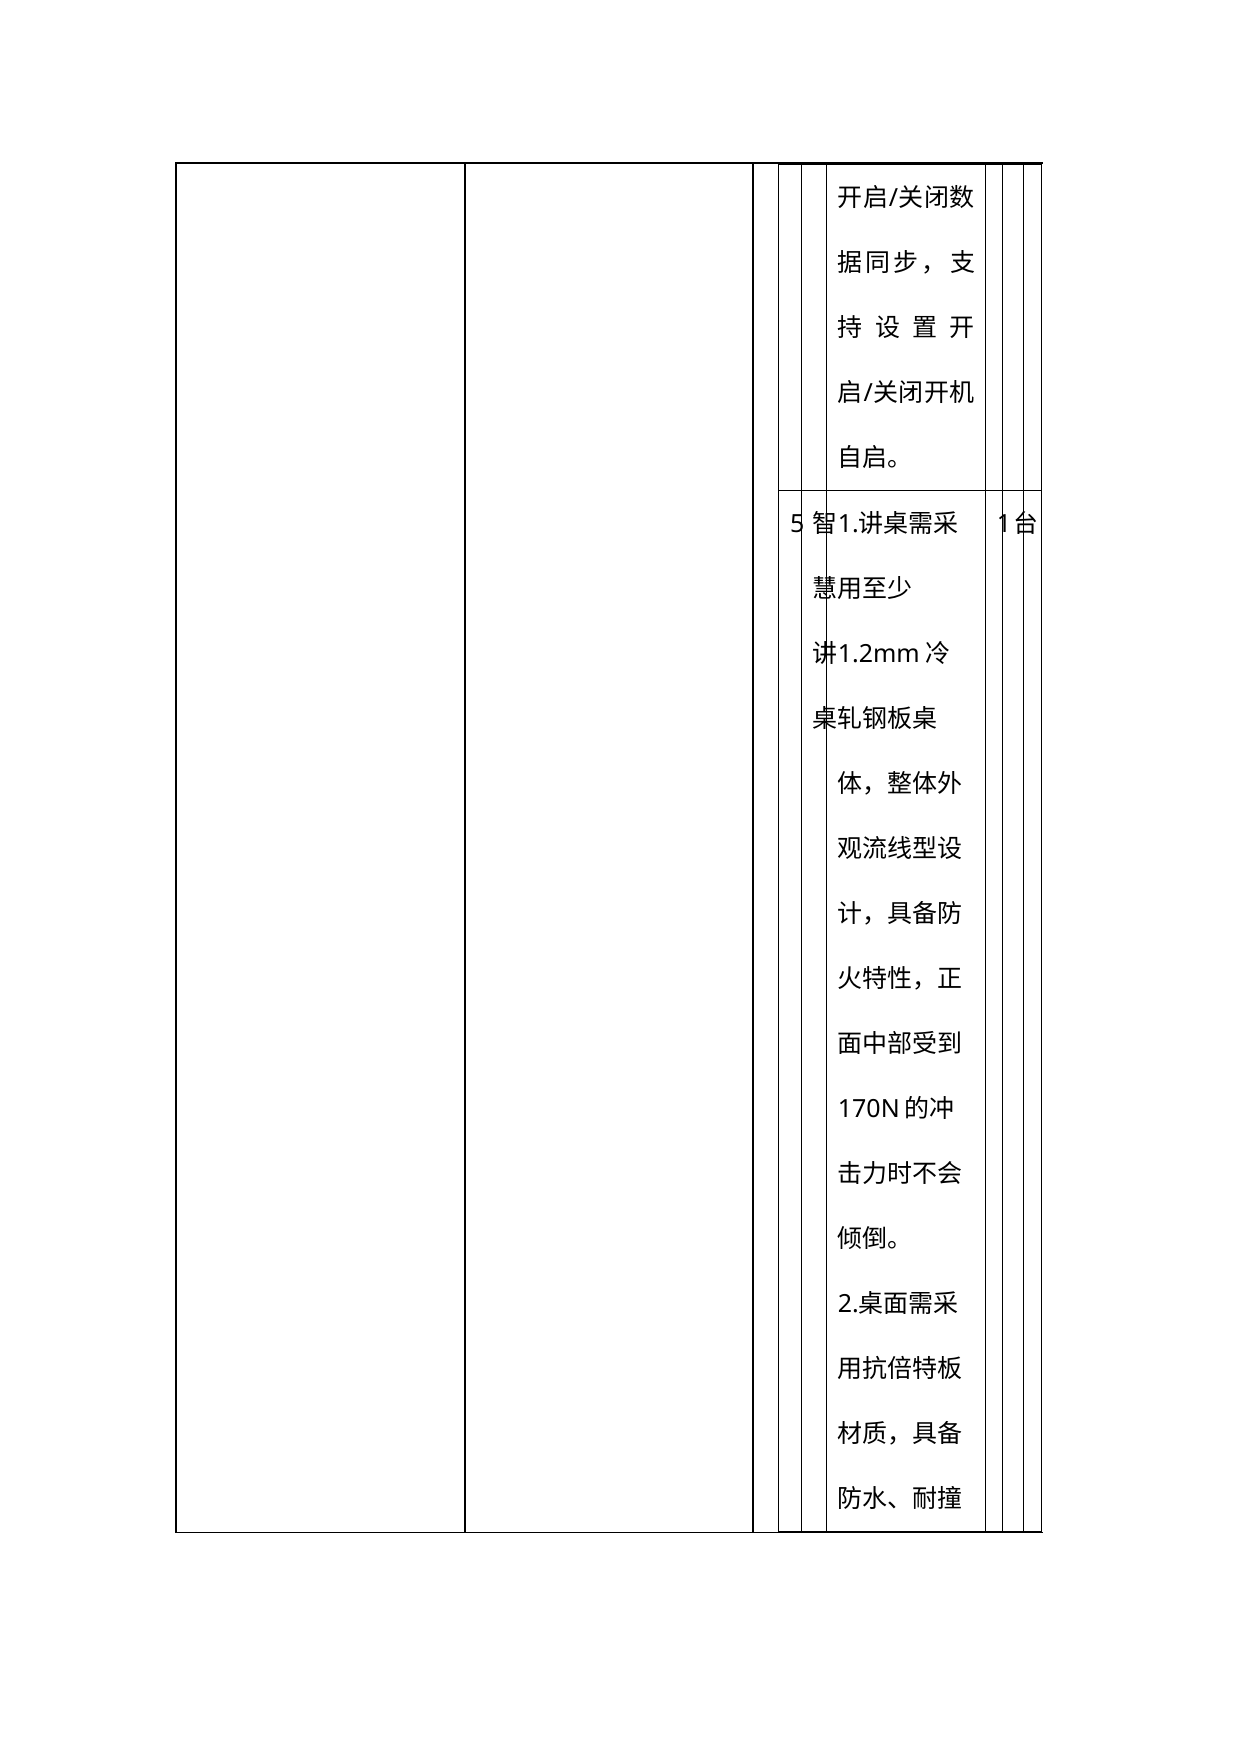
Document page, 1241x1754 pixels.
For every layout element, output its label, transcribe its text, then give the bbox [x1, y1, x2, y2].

table_cell [986, 165, 1002, 490]
table_cell [754, 164, 778, 1532]
table_cell [466, 164, 752, 1532]
table_cell [1024, 491, 1041, 1531]
table_cell 1 [177, 164, 464, 1532]
table_cell [827, 491, 985, 1531]
table_cell [1003, 491, 1023, 1531]
table_cell [1003, 165, 1023, 490]
table_cell [779, 165, 801, 490]
table_cell [1024, 165, 1041, 490]
table_cell [802, 491, 826, 1531]
table_cell [802, 165, 826, 490]
table_cell [779, 491, 801, 1531]
table_cell [827, 165, 985, 490]
table_cell [986, 491, 1002, 1531]
